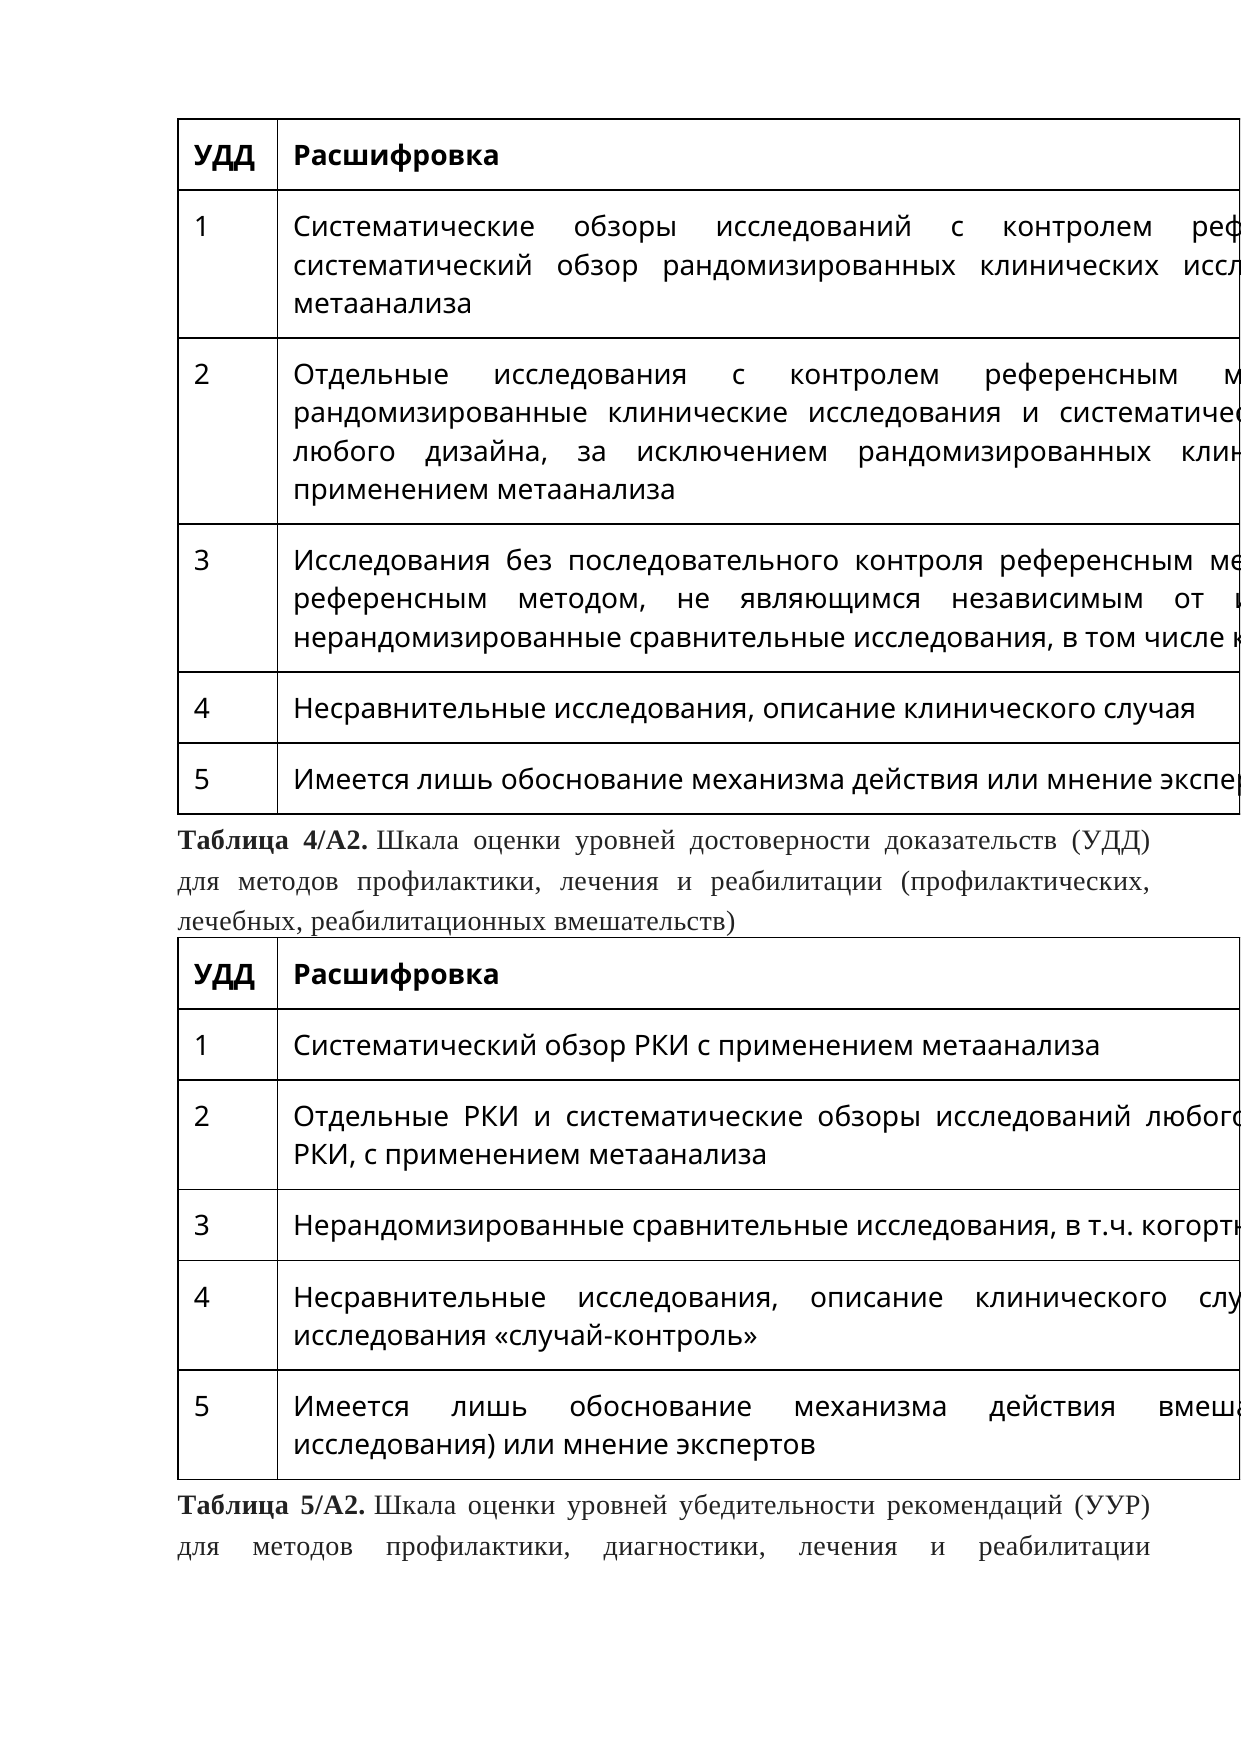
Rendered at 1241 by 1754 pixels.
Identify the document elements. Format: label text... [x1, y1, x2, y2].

table_header Расшифровка [278, 120, 1239, 189]
table_cell Имеется лишь обоснование механизма действия или мнение экспертов [278, 744, 1239, 813]
table_cell Имеется лишь обоснование механизма действия вмешательства (доклинические исследования) или мнение экспертов [278, 1371, 1239, 1479]
table_cell 2 [179, 1081, 277, 1188]
table_cell Нерандомизированные сравнительные исследования, в т.ч. когортные исследования [278, 1190, 1239, 1260]
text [177, 1480, 1152, 1561]
table_header УДД [179, 120, 277, 189]
table_cell 3 [179, 525, 277, 671]
table_header Расшифровка [278, 938, 1239, 1008]
table_cell 5 [179, 744, 277, 813]
table_cell 2 [179, 339, 277, 523]
text Таблица 4/А2. Шкала оценки уровней достоверности доказательств (УДД) для методов профилактики, лечения и реабилитации (профилактических, лечебных, реабилитационных вмешательств) [177, 815, 1152, 937]
table_cell Систематический обзор РКИ с применением метаанализа [278, 1010, 1239, 1079]
table_cell 3 [179, 1190, 277, 1260]
table_cell Несравнительные исследования, описание клинического случая [278, 673, 1239, 742]
table_header УДД [179, 938, 277, 1008]
table_cell 4 [179, 673, 277, 742]
table_cell Исследования без последовательного контроля референсным методом или исследования с референсным методом, не являющимся независимым от исследуемого метода или нерандомизированные сравнительные исследования, в том числе когортные исследования [278, 525, 1239, 671]
table_cell 1 [179, 1010, 277, 1079]
table_cell 5 [179, 1371, 277, 1479]
table_cell Несравнительные исследования, описание клинического случая или серии случаев, исследования «случай-контроль» [278, 1261, 1239, 1369]
table_cell Отдельные исследования с контролем референсным методом или отдельные рандомизированные клинические исследования и систематические обзоры исследований любого дизайна, за исключением рандомизированных клинических исследований, с применением метаанализа [278, 339, 1239, 523]
table_cell 4 [179, 1261, 277, 1369]
table_cell 1 [179, 191, 277, 337]
table_cell Отдельные РКИ и систематические обзоры исследований любого дизайна, за исключением РКИ, с применением метаанализа [278, 1081, 1239, 1188]
table_cell Систематические обзоры исследований с контролем референсным методом или систематический обзор рандомизированных клинических исследований с применением метаанализа [278, 191, 1239, 337]
